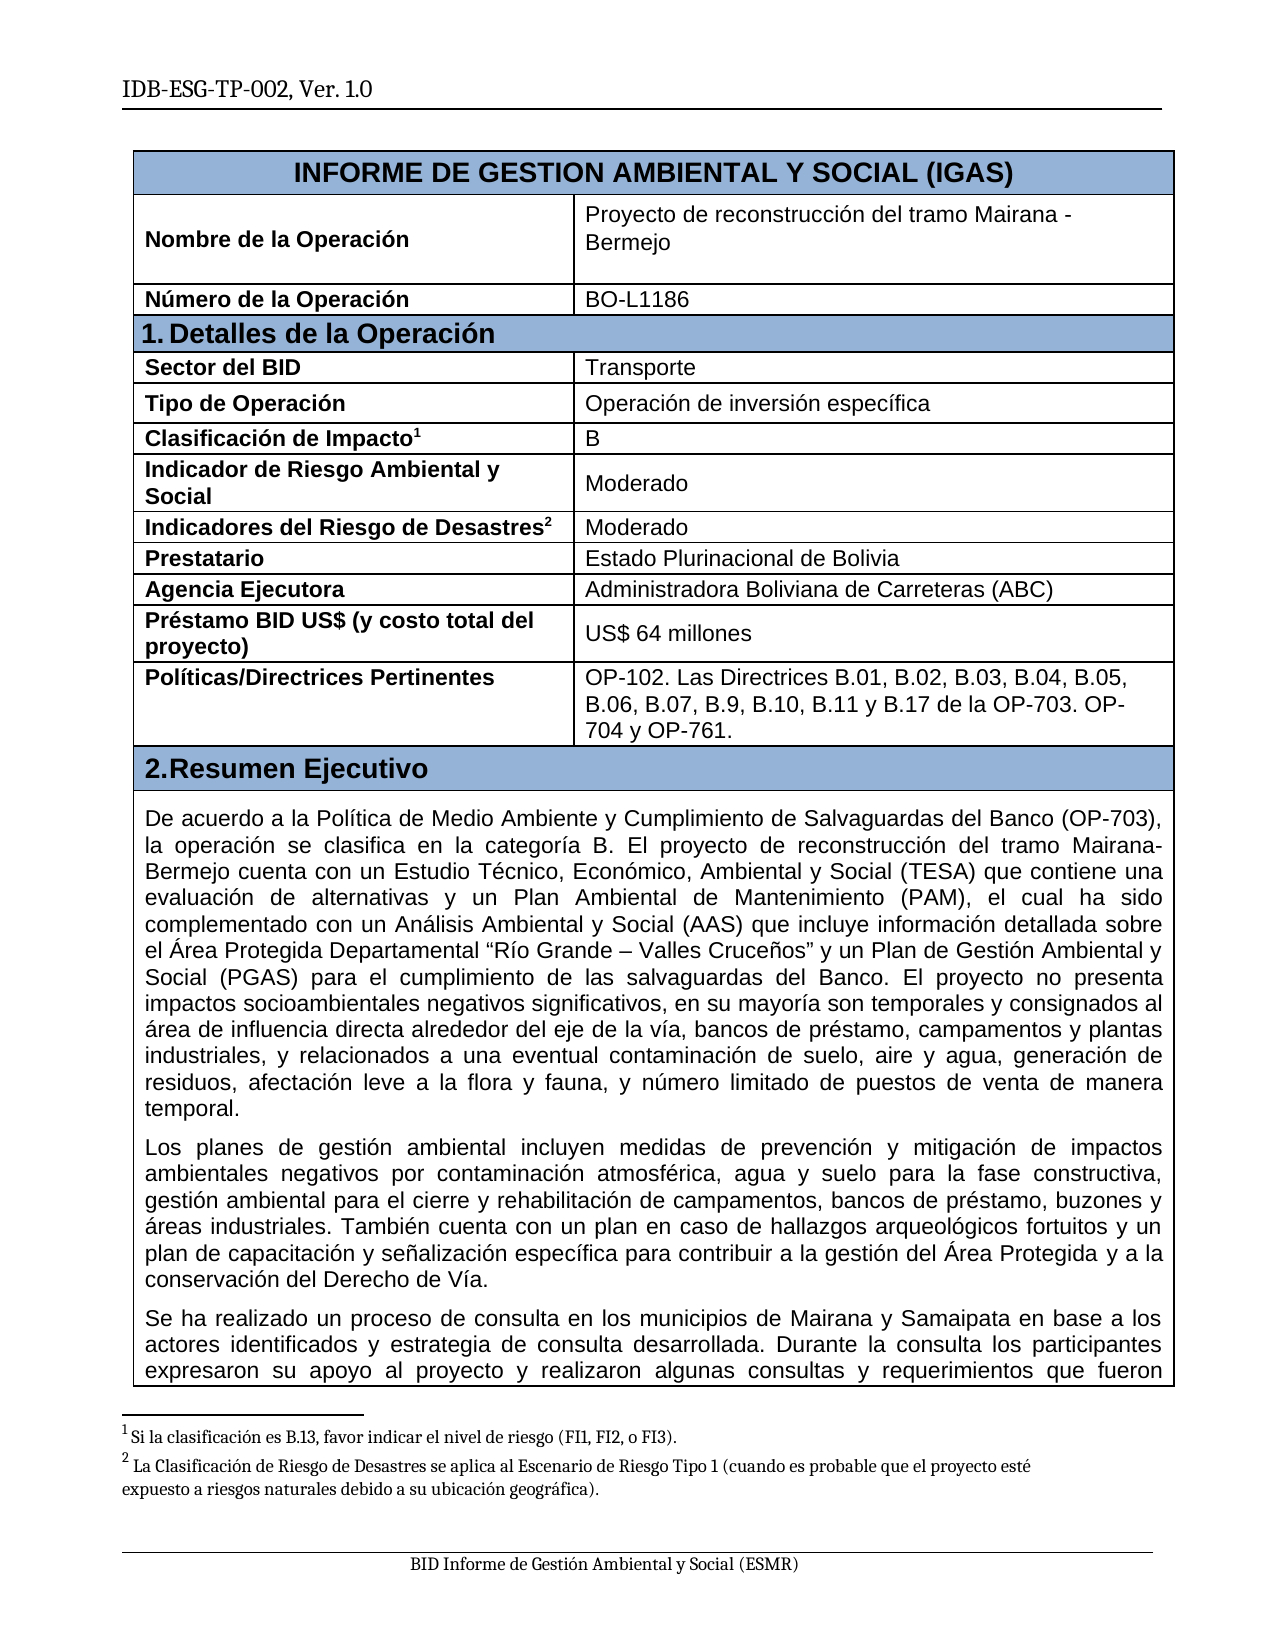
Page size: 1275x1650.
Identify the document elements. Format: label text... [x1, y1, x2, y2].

table_cell Operación de inversión específica [575, 384, 1173, 422]
table_cell Prestatario [134, 543, 573, 573]
table_cell Proyecto de reconstrucción del tramo Mairana - Bermejo [575, 195, 1173, 283]
table_cell Tipo de Operación [134, 384, 573, 422]
table_cell Indicador de Riesgo Ambiental y Social [134, 455, 573, 511]
table_cell Detalles de la Operación [134, 316, 1173, 351]
table_cell Moderado [575, 455, 1173, 511]
table_cell Indicadores del Riesgo de Desastres [134, 512, 573, 542]
table_cell Sector del BID [134, 353, 573, 382]
table_cell OP-102. Las Directrices B.01, B.02, B.03, B.04, B.05, B.06, B.07, B.9, B.10, B.11 y B.17 de la OP-703. OP-704 y OP-761. [575, 663, 1173, 745]
table_cell B [575, 424, 1173, 453]
table_cell Administradora Boliviana de Carreteras (ABC) [575, 575, 1173, 604]
table_cell BO-L1186 [575, 285, 1173, 314]
table_cell US$ 64 millones [575, 606, 1173, 661]
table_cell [134, 791, 1173, 1385]
table_cell Préstamo BID US$ (y costo total del proyecto) [134, 606, 573, 661]
table_cell Estado Plurinacional de Bolivia [575, 543, 1173, 573]
table_cell Resumen Ejecutivo [134, 747, 1173, 790]
table_cell Clasificación de Impacto [134, 424, 573, 453]
table_cell Número de la Operación [134, 285, 573, 314]
table_cell Políticas/Directrices Pertinentes [134, 663, 573, 745]
table_cell Agencia Ejecutora [134, 575, 573, 604]
table_cell Moderado [575, 512, 1173, 542]
table_cell Transporte [575, 353, 1173, 382]
table_header INFORME DE GESTION AMBIENTAL Y SOCIAL (IGAS) [134, 152, 1173, 194]
table_cell Nombre de la Operación [134, 195, 573, 283]
